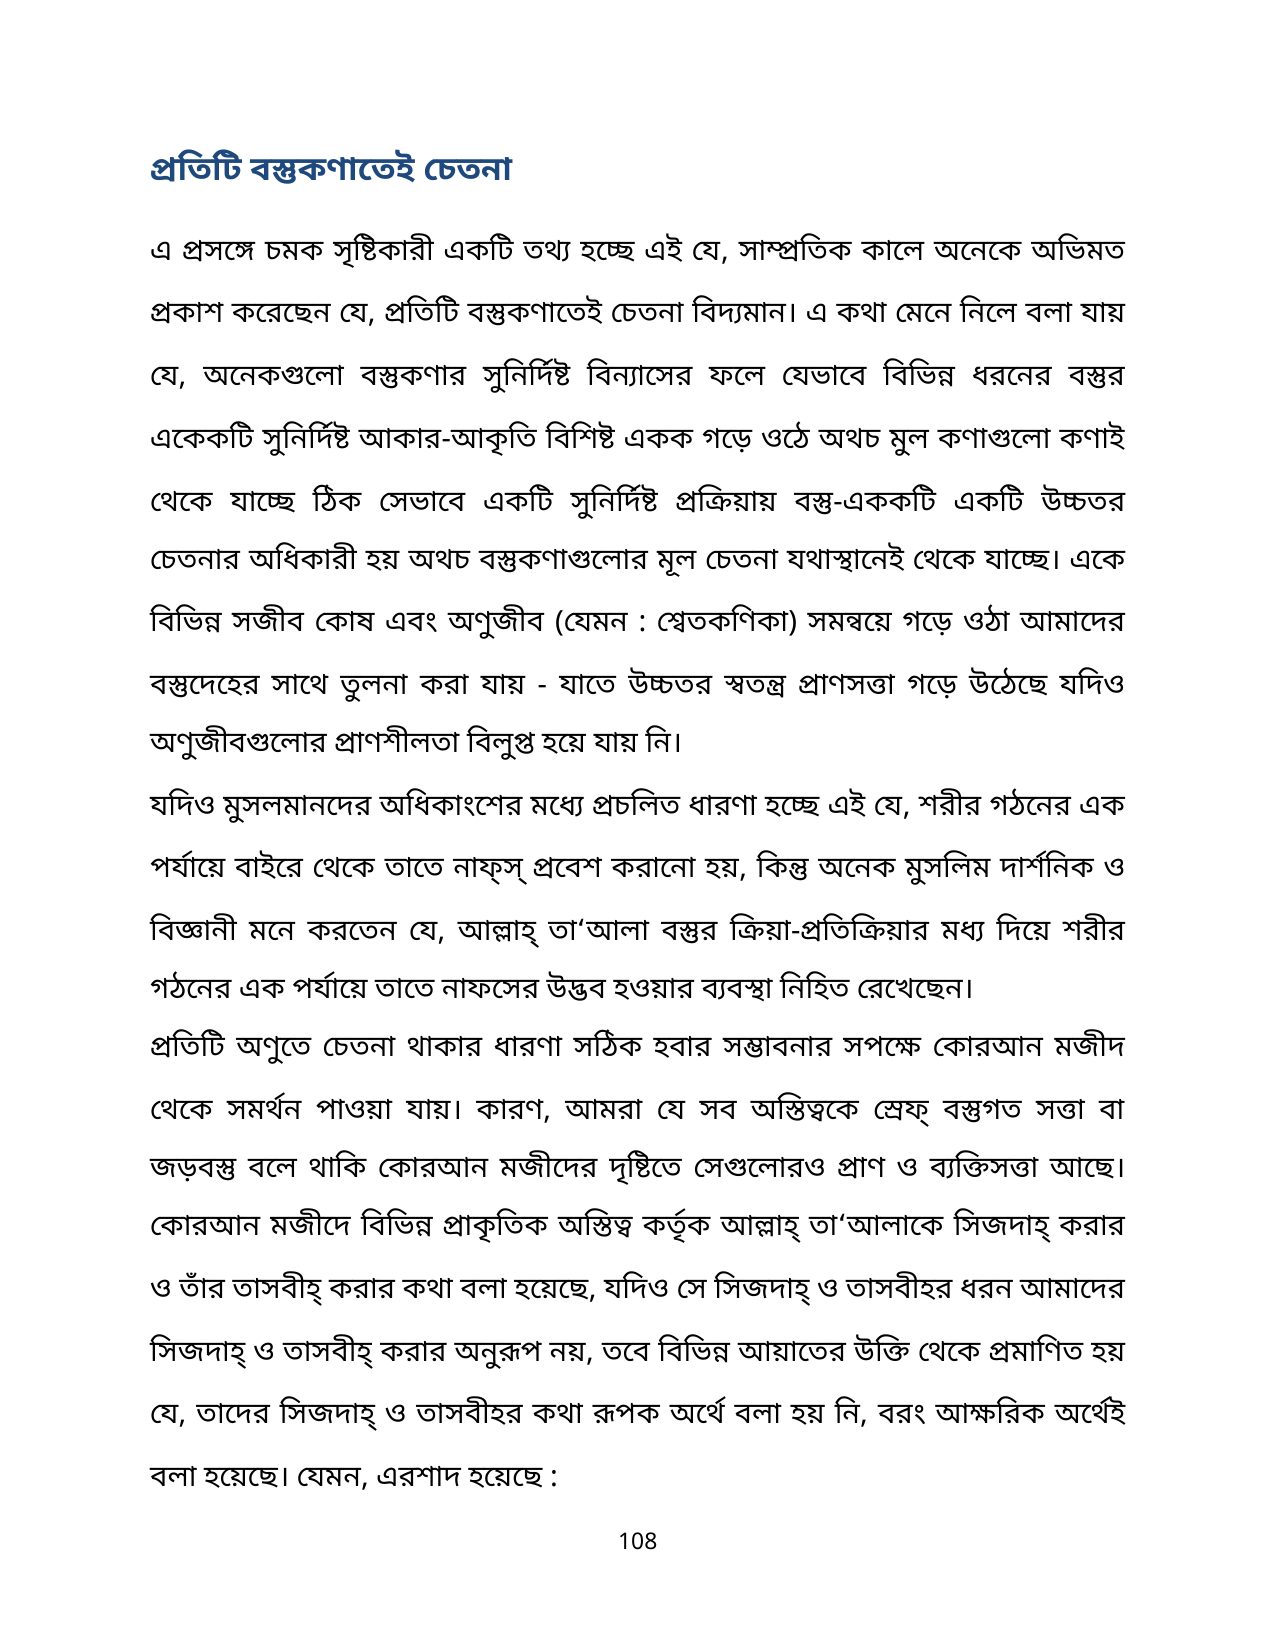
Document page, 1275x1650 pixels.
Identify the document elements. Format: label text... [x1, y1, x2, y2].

text যদিও মুসলমানদের অধিকাংশের মধ্যে প্রচলিত ধারণা হচ্ছে এই যে, শরীর গঠনের এক পর্যায়ে বাইরে থেকে তাতে নাফ্স্ প্রবেশ করানো হয়, কিন্তু অনেক মুসলিম দার্শনিক ও বিজ্ঞানী মনে করতেন যে, আল্লাহ্ তা‘আলা বস্তুর ক্রিয়া-প্রতিক্রিয়ার মধ্য দিয়ে শরীর গঠনের এক পর্যায়ে তাতে নাফসের উদ্ভব হওয়ার ব্যবস্থা নিহিত রেখেছেন। [150, 784, 1125, 1010]
text এ প্রসঙ্গে চমক সৃষ্টিকারী একটি তথ্য হচ্ছে এই যে, সাম্প্রতিক কালে অনেকে অভিমত প্রকাশ করেছেন যে, প্রতিটি বস্তুকণাতেই চেতনা বিদ্যমান। এ কথা মেনে নিলে বলা যায় যে, অনেকগুলো বস্তুকণার সুনির্দিষ্ট বিন্যাসের ফলে যেভাবে বিভিন্ন ধরনের বস্তুর একেকটি সুনির্দিষ্ট আকার-আকৃতি বিশিষ্ট একক গড়ে ওঠে অথচ মুল কণাগুলো কণাই থেকে যাচ্ছে ঠিক সেভাবে একটি সুনির্দিষ্ট প্রক্রিয়ায় বস্তু-এককটি একটি উচ্চতর চেতনার অধিকারী হয় অথচ বস্তুকণাগুলোর মূল চেতনা যথাস্থানেই থেকে যাচ্ছে। একে বিভিন্ন সজীব কোষ এবং অণুজীব (যেমন : শ্বেতকণিকা) সমন্বয়ে গড়ে ওঠা আমাদের বস্তুদেহের সাথে তুলনা করা যায় - যাতে উচ্চতর স্বতন্ত্র প্রাণসত্তা গড়ে উঠেছে যদিও অণুজীবগুলোর প্রাণশীলতা বিলুপ্ত হয়ে যায় নি। [150, 229, 1125, 764]
text প্রতিটি অণুতে চেতনা থাকার ধারণা সঠিক হবার সম্ভাবনার সপক্ষে কোরআন মজীদ থেকে সমর্থন পাওয়া যায়। কারণ, আমরা যে সব অস্তিত্বকে স্রেফ্ বস্তুগত সত্তা বা জড়বস্তু বলে থাকি কোরআন মজীদের দৃষ্টিতে সেগুলোরও প্রাণ ও ব্যক্তিসত্তা আছে। কোরআন মজীদে বিভিন্ন প্রাকৃতিক অস্তিত্ব কর্তৃক আল্লাহ্ তা‘আলাকে সিজদাহ্ করার ও তাঁর তাসবীহ্ করার কথা বলা হয়েছে, যদিও সে সিজদাহ্ ও তাসবীহর ধরন আমাদের সিজদাহ্ ও তাসবীহ্ করার অনুরূপ নয়, তবে বিভিন্ন আয়াতের উক্তি থেকে প্রমাণিত হয় যে, তাদের সিজদাহ্ ও তাসবীহর কথা রূপক অর্থে বলা হয় নি, বরং আক্ষরিক অর্থেই বলা হয়েছে। যেমন, এরশাদ হয়েছে : [150, 1029, 1125, 1498]
subtitle প্রতিটি বস্তুকণাতেই চেতনা [150, 150, 1125, 194]
